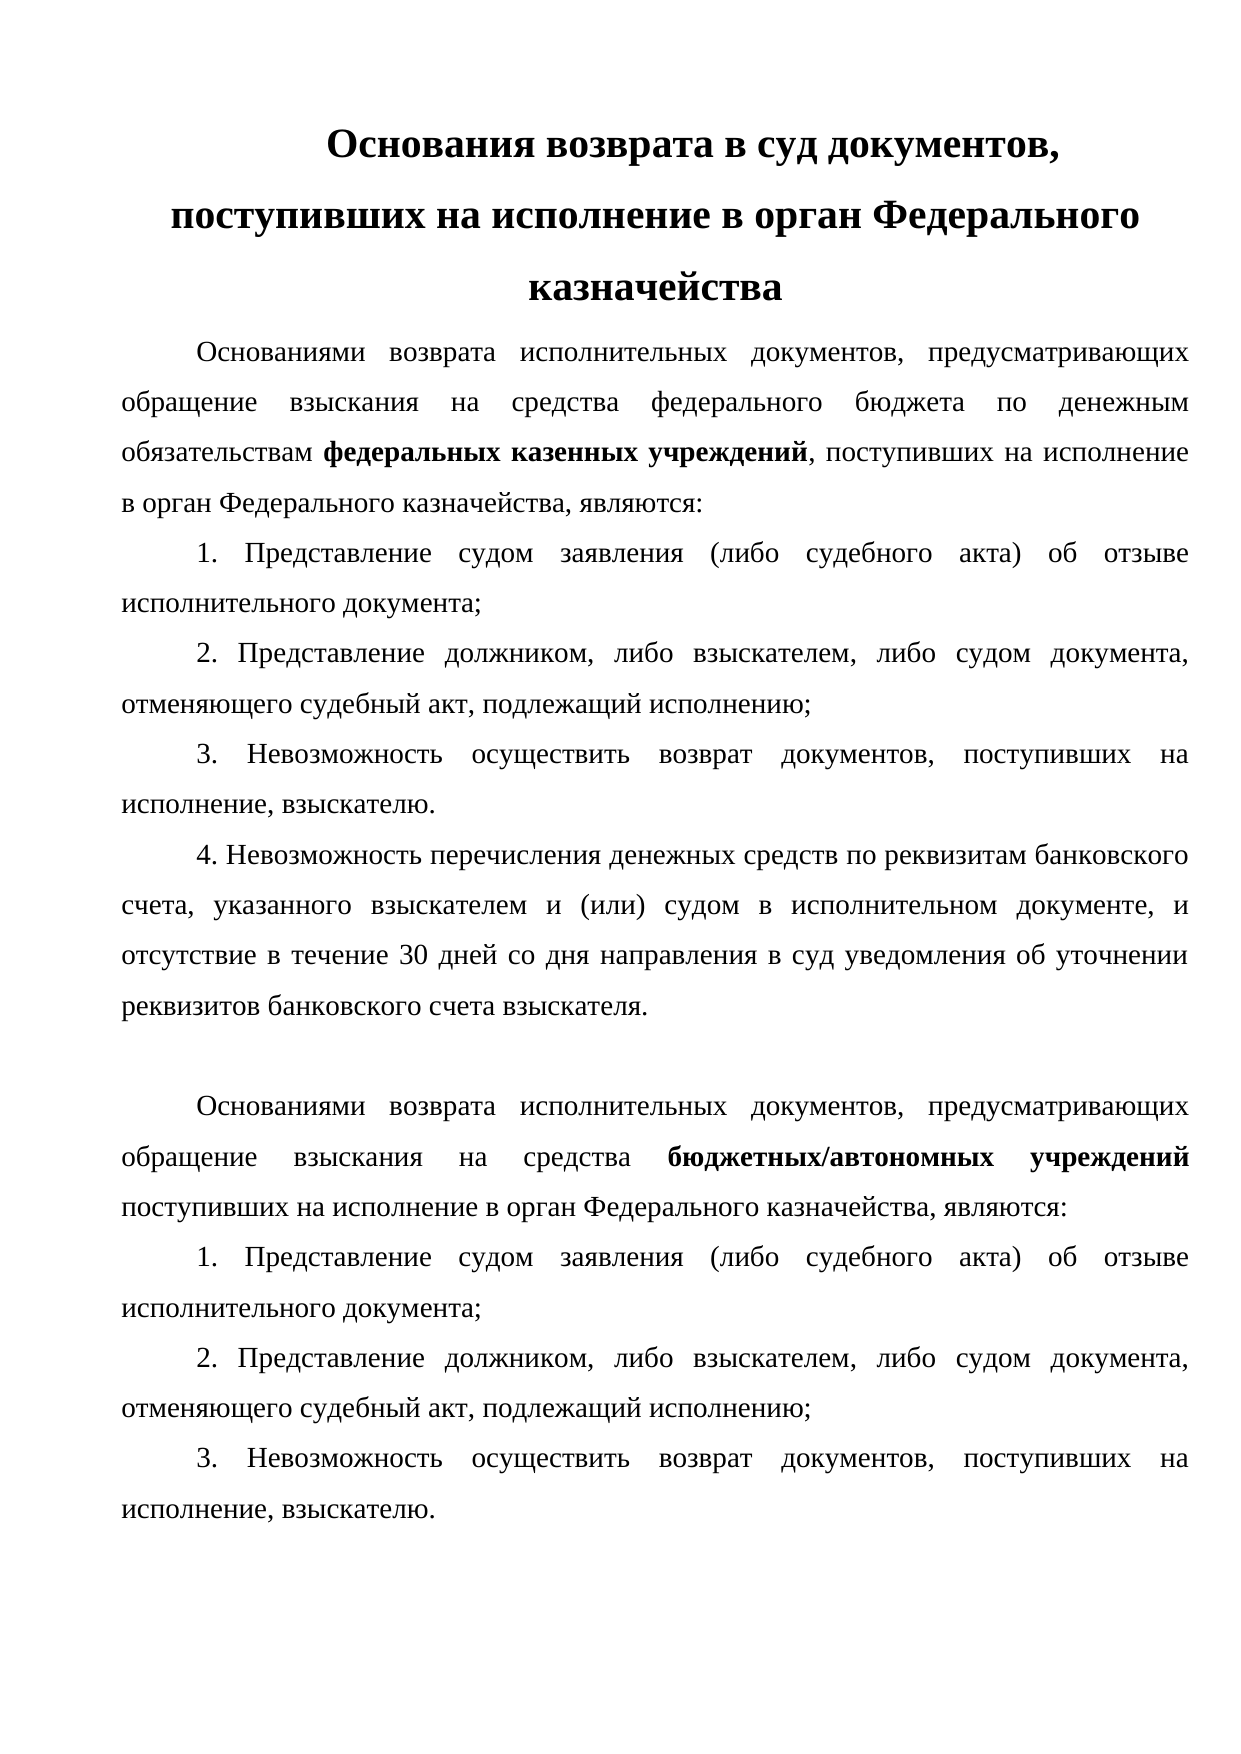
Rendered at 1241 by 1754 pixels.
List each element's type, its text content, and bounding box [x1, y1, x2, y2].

text 2. Представление должником, либо взыскателем, либо судом документа, отменяющего судебный акт, подлежащий исполнению; [121, 636, 1190, 719]
text 3. Невозможность осуществить возврат документов, поступивших на исполнение, взыскателю. [121, 736, 1190, 820]
text 1. Представление судом заявления (либо судебного акта) об отзыве исполнительного документа; [121, 1239, 1190, 1323]
text Основаниями возврата исполнительных документов, предусматривающих обращение взыскания на средства федерального бюджета по денежным обязательствам федеральных казенных учреждений, поступивших на исполнение в орган Федерального казначейства, являются: [121, 334, 1190, 518]
text 3. Невозможность осуществить возврат документов, поступивших на исполнение, взыскателю. [121, 1441, 1190, 1524]
text Основания возврата в суд документов, поступивших на исполнение в орган Федерального казначейства [121, 118, 1190, 310]
text 1. Представление судом заявления (либо судебного акта) об отзыве исполнительного документа; [121, 535, 1190, 619]
text 2. Представление должником, либо взыскателем, либо судом документа, отменяющего судебный акт, подлежащий исполнению; [121, 1340, 1190, 1424]
text 4. Невозможность перечисления денежных средств по реквизитам банковского счета, указанного взыскателем и (или) судом в исполнительном документе, и отсутствие в течение 30 дней со дня направления в суд уведомления об уточнении реквизитов банковского счета взыскателя. [121, 837, 1190, 1021]
text Основаниями возврата исполнительных документов, предусматривающих обращение взыскания на средства бюджетных/автономных учреждений поступивших на исполнение в орган Федерального казначейства, являются: [121, 1088, 1190, 1223]
